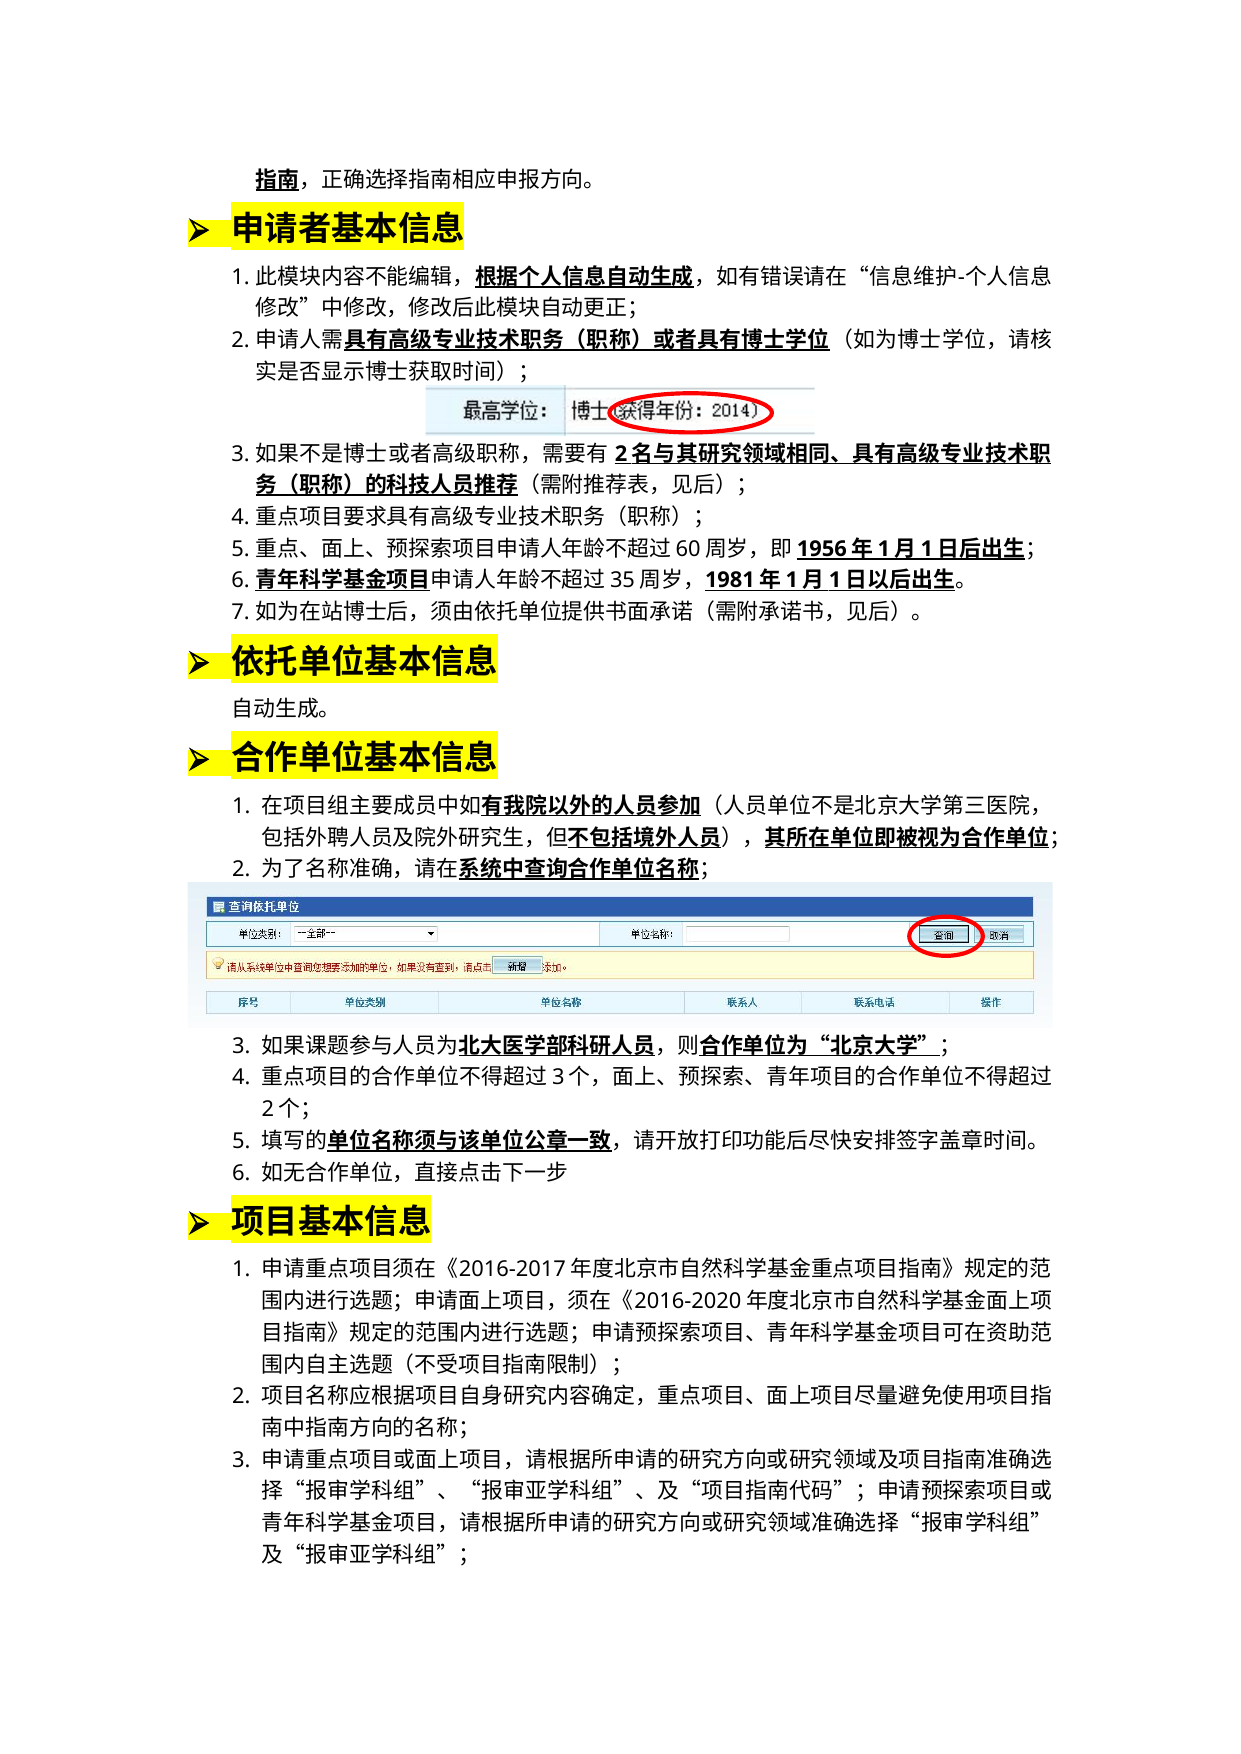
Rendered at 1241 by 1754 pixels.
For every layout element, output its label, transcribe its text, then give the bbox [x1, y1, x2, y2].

list 申请重点项目须在《2016-2017年度北京市自然科学基金重点项目指南》规定的范围内进行选题；申请面上项目，须在《2016-2020年度北京市自然科学基金面上项目指南》规定的范围内进行选题；申请预探索项目、青年科学基金项目可在资助范围内自主选题（不受项目指南限制）； [232, 1251, 1053, 1378]
list 如为在站博士后，须由依托单位提供书面承诺（需附承诺书，见后）。 [231, 594, 1053, 626]
picture [425, 385, 815, 436]
list 重点项目要求具有高级专业技术职务（职称）； [231, 499, 1053, 531]
list 依托单位基本信息 [187, 626, 1053, 691]
list 申请者基本信息 [187, 194, 1053, 259]
list 申请重点项目或面上项目，请根据所申请的研究方向或研究领域及项目指南准确选择“报审学科组”、“报审亚学科组”、及“项目指南代码”；申请预探索项目或青年科学基金项目，请根据所申请的研究方向或研究领域准确选择“报审学科组”及“报审亚学科组”； [232, 1442, 1053, 1568]
list 此模块内容不能编辑，根据个人信息自动生成，如有错误请在“信息维护-个人信息修改”中修改，修改后此模块自动更正； [231, 259, 1053, 322]
list 填写的单位名称须与该单位公章一致，请开放打印功能后尽快安排签字盖章时间。 [232, 1123, 1053, 1155]
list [231, 162, 1053, 194]
list 如果课题参与人员为北大医学部科研人员，则合作单位为“北京大学”； [232, 1028, 1053, 1059]
list 在项目组主要成员中如有我院以外的人员参加（人员单位不是北京大学第三医院，包括外聘人员及院外研究生，但不包括境外人员），其所在单位即被视为合作单位； [232, 788, 1053, 851]
list 重点、面上、预探索项目申请人年龄不超过60周岁，即1956年1月1日后出生； [231, 531, 1053, 562]
list 合作单位基本信息 [187, 723, 1053, 788]
list 青年科学基金项目申请人年龄不超过35周岁，1981年1月1日以后出生。 [231, 562, 1053, 594]
list 申请人需具有高级专业技术职务（职称）或者具有博士学位（如为博士学位，请核实是否显示博士获取时间）； [231, 322, 1053, 386]
list 项目基本信息 [187, 1186, 1053, 1251]
list 重点项目的合作单位不得超过3个，面上、预探索、青年项目的合作单位不得超过2个； [232, 1059, 1053, 1123]
picture [187, 882, 1053, 1028]
list 自动生成。 [231, 691, 1053, 723]
list 如果不是博士或者高级职称，需要有2名与其研究领域相同、具有高级专业技术职务（职称）的科技人员推荐（需附推荐表，见后）； [231, 436, 1053, 499]
list 如无合作单位，直接点击下一步 [232, 1155, 1053, 1186]
list 项目名称应根据项目自身研究内容确定，重点项目、面上项目尽量避免使用项目指南中指南方向的名称； [232, 1378, 1053, 1442]
list 为了名称准确，请在系统中查询合作单位名称； [232, 851, 1053, 882]
